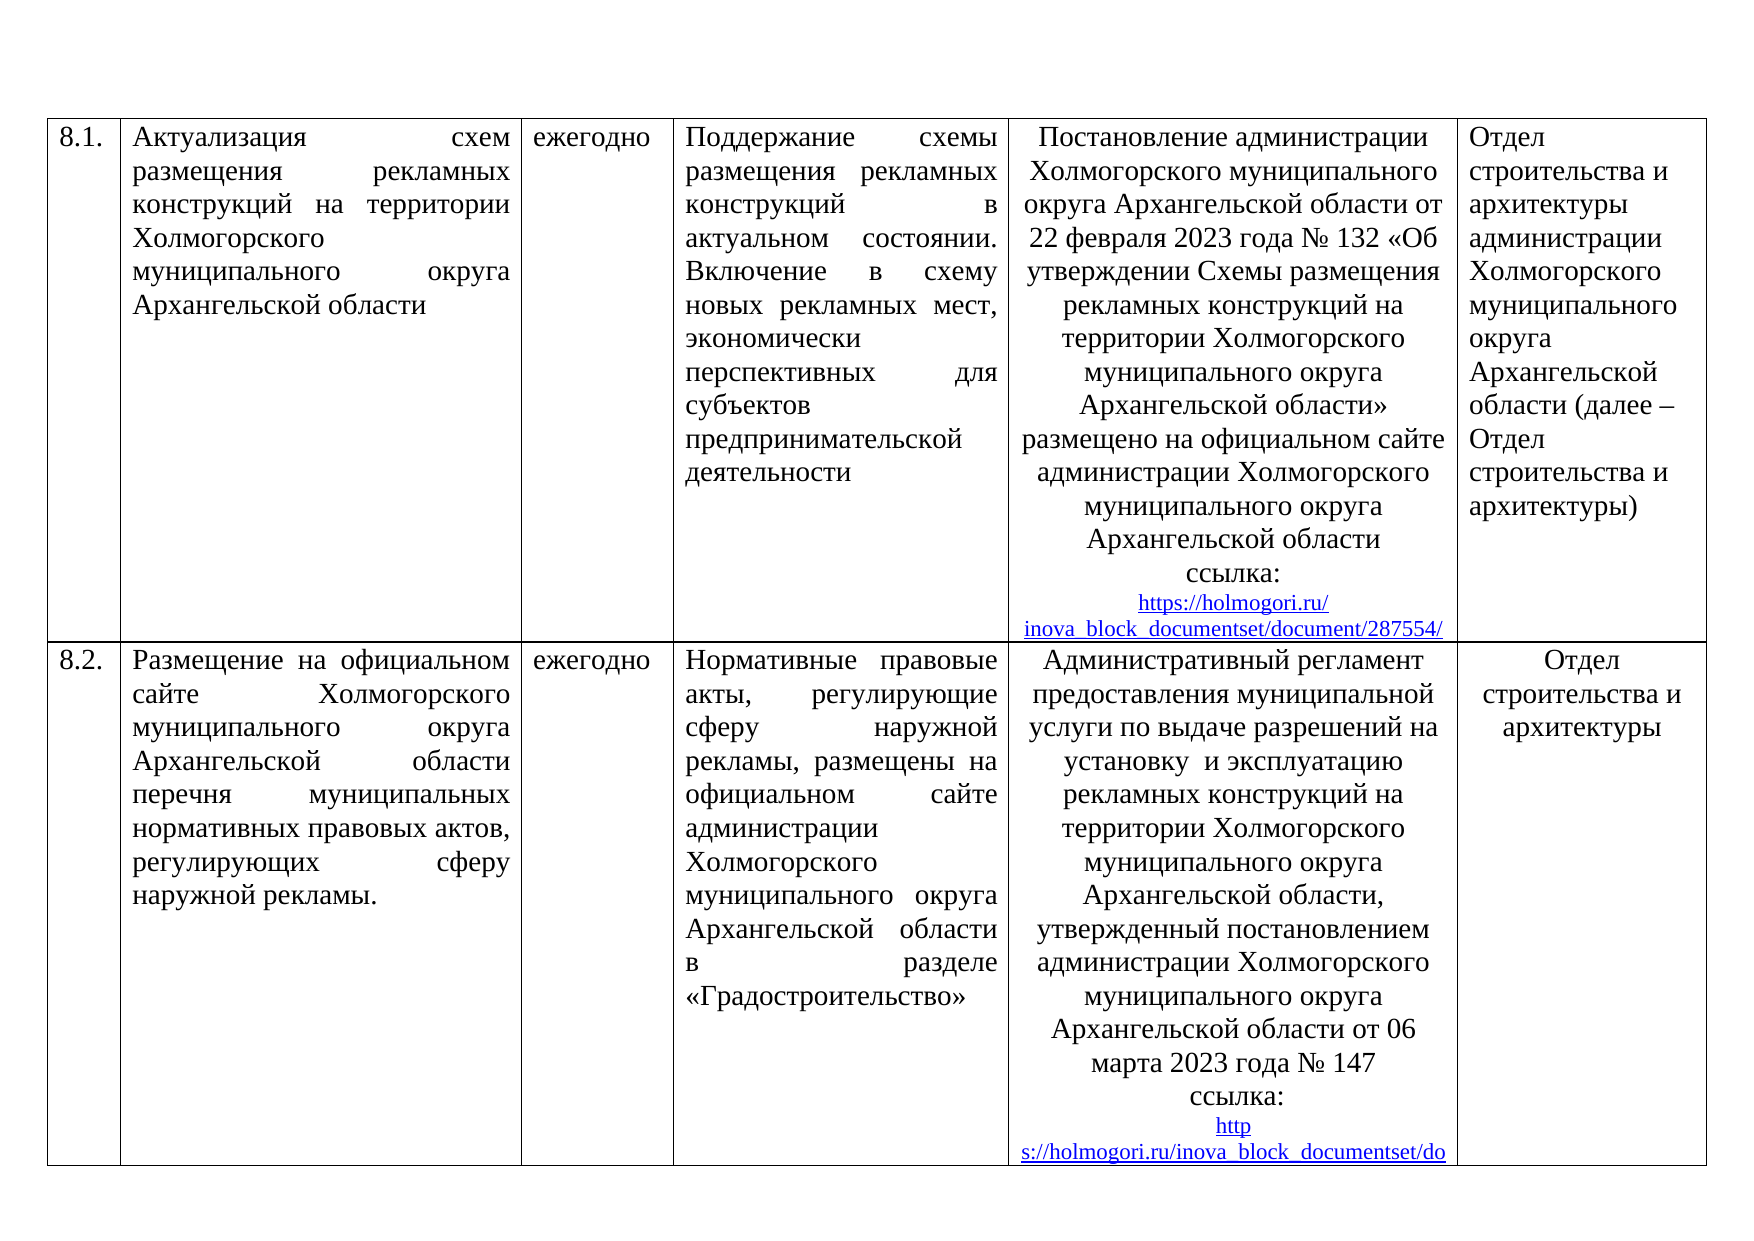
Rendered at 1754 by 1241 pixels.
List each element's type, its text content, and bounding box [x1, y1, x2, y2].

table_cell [1009, 643, 1457, 1165]
table_cell Поддержание схемы размещения рекламных конструкций в актуальном состоянии. Включение в схему новых рекламных мест, экономически перспективных для субъектов предпринимательской деятельности [674, 119, 1008, 641]
table_cell Постановление администрации Холмогорского муниципального округа Архангельской области от 22 февраля 2023 года № 132 «Об утверждении Схемы размещения рекламных конструкций на территории Холмогорского муниципального округа Архангельской области» размещено на официальном сайте администрации Холмогорского муниципального округа Архангельской области ссылка: https://holmogori.ru/inova_block_documentset/document/287554/ [1009, 119, 1457, 641]
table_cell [1458, 643, 1706, 1165]
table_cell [121, 643, 521, 1165]
table_cell ежегодно [522, 119, 673, 641]
table_cell Отдел строительства и архитектуры администрации Холмогорского муниципального округа Архангельской области (далее – Отдел строительства и архитектуры) [1458, 119, 1706, 641]
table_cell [674, 643, 1008, 1165]
table_cell ежегодно [522, 643, 673, 1165]
table_cell 8.1. [48, 119, 120, 641]
table_cell 8.2. [48, 643, 120, 1165]
table_cell Актуализация схем размещения рекламных конструкций на территории Холмогорского муниципального округа Архангельской области [121, 119, 521, 641]
